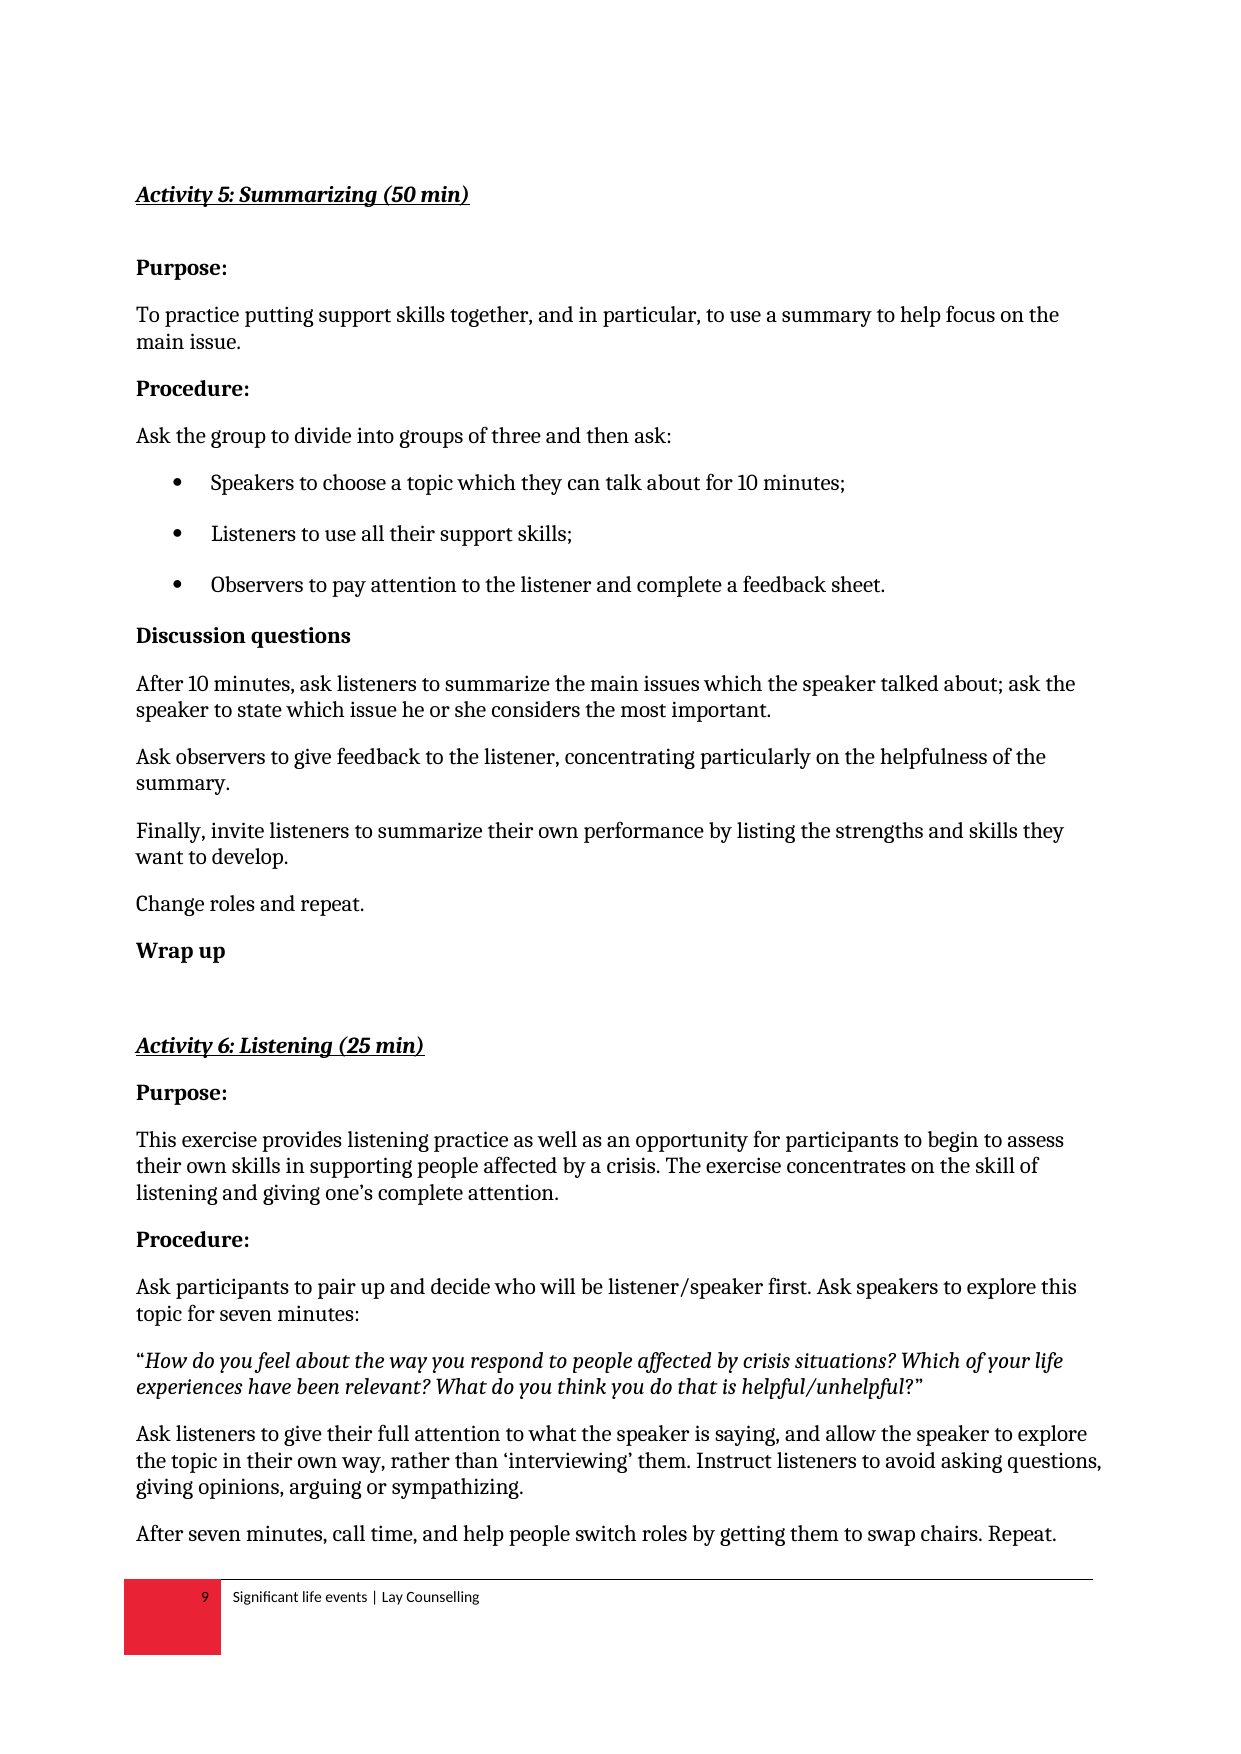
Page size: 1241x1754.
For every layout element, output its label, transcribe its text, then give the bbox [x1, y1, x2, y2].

text Ask the group to divide into groups of three and then ask: [136, 423, 1104, 449]
text Purpose: [136, 1080, 1104, 1106]
text Change roles and repeat. [136, 891, 1104, 917]
list Observers to pay attention to the listener and complete a feedback sheet. [173, 572, 1104, 598]
text Procedure: [136, 376, 1104, 402]
text Ask participants to pair up and decide who will be listener/speaker first. Ask speakers to explore this topic for seven minutes: [136, 1274, 1104, 1327]
text After 10 minutes, ask listeners to summarize the main issues which the speaker talked about; ask the speaker to state which issue he or she considers the most important. [136, 670, 1104, 723]
text Ask listeners to give their full attention to what the speaker is saying, and allow the speaker to explore the topic in their own way, rather than ‘interviewing’ them. Instruct listeners to avoid asking questions, giving opinions, arguing or sympathizing. [136, 1421, 1104, 1500]
text To practice putting support skills together, and in particular, to use a summary to help focus on the main issue. [136, 302, 1104, 355]
text “How do you feel about the way you respond to people affected by crisis situations? Which of your life experiences have been relevant? What do you think you do that is helpful/unhelpful?” [136, 1347, 1104, 1400]
text Discussion questions [136, 623, 1104, 649]
text Procedure: [136, 1227, 1104, 1253]
list Speakers to choose a topic which they can talk about for 10 minutes; [173, 470, 1104, 496]
subtitle Activity 6: Listening (25 min) [136, 1032, 1104, 1059]
list Listeners to use all their support skills; [173, 521, 1104, 547]
text Finally, invite listeners to summarize their own performance by listing the strengths and skills they want to develop. [136, 817, 1104, 870]
subtitle Activity 5: Summarizing (50 min) [136, 181, 1104, 208]
text This exercise provides listening practice as well as an opportunity for participants to begin to assess their own skills in supporting people affected by a crisis. The exercise concentrates on the skill of listening and giving one’s complete attention. [136, 1127, 1104, 1206]
text Ask observers to give feedback to the listener, concentrating particularly on the helpfulness of the summary. [136, 744, 1104, 797]
text Purpose: [136, 228, 1104, 281]
text Wrap up [136, 938, 1104, 964]
text After seven minutes, call time, and help people switch roles by getting them to swap chairs. Repeat. [136, 1521, 1104, 1547]
